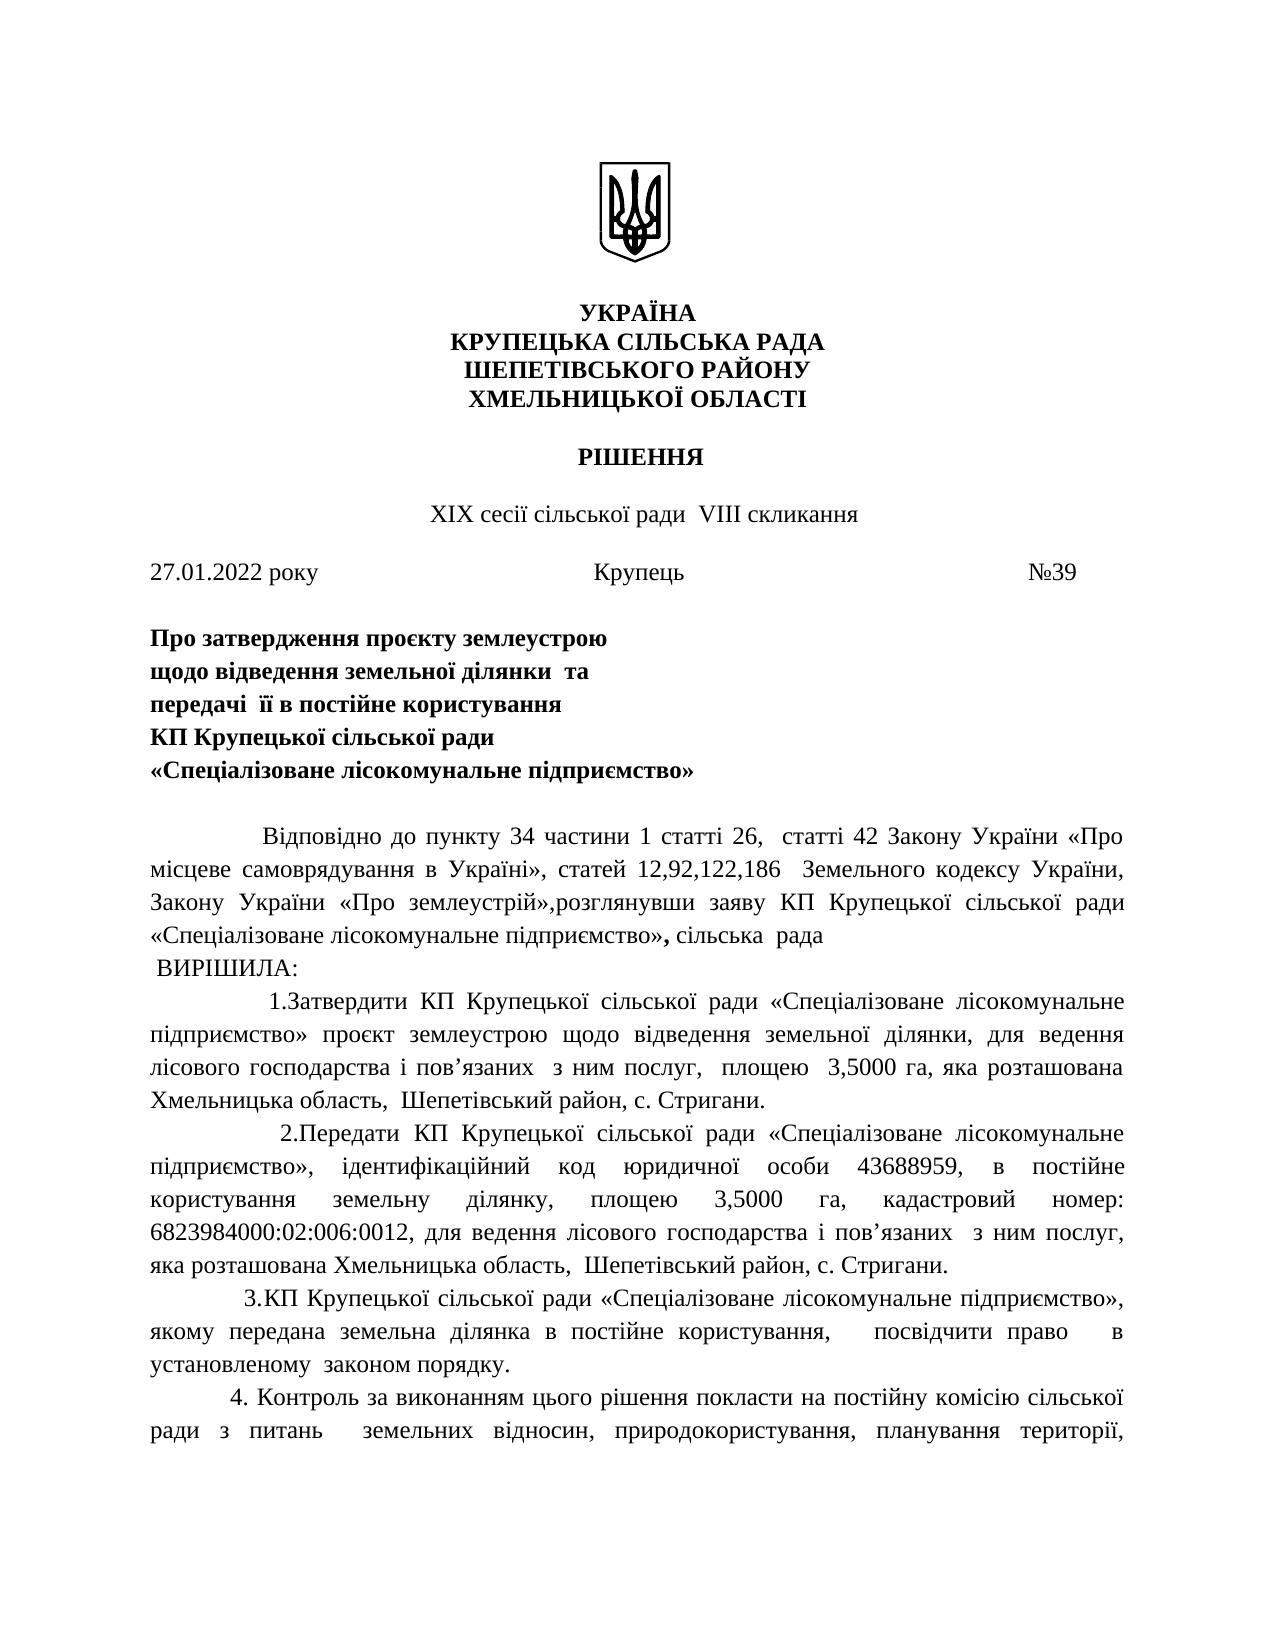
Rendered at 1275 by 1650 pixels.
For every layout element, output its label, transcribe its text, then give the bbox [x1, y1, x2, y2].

text 3.КП Крупецької сільської ради «Спеціалізоване лісокомунальне підприємство», якому передана земельна ділянка в постійне користування, посвідчити право в установленому законом порядку. [150, 1283, 1125, 1378]
text Відповідно до пункту 34 частини 1 статті 26, статті 42 Закону України «Про місцеве самоврядування в Україні», статей 12,92,122,186 Земельного кодексу України, Закону України «Про землеустрій»,розглянувши заяву КП Крупецької сільської ради «Спеціалізоване лісокомунальне підприємство», сільська рада [150, 821, 1125, 949]
text передачі її в постійне користування [150, 689, 1125, 718]
text Про затвердження проєкту землеустрою [150, 623, 1125, 652]
text 2.Передати КП Крупецької сільської ради «Спеціалізоване лісокомунальне підприємство», ідентифікаційний код юридичної особи 43688959, в постійне користування земельну ділянку, площею 3,5000 га, кадастровий номер: 6823984000:02:006:0012, для ведення лісового господарства і пов’язаних з ним послуг, яка розташована Хмельницька область, Шепетівський район, с. Стригани. [150, 1118, 1125, 1279]
text ХМЕЛЬНИЦЬКОЇ ОБЛАСТІ [150, 384, 1125, 413]
text ХІХ сесії сільської ради VІІІ скликання [150, 499, 1125, 528]
text КРУПЕЦЬКА СІЛЬСЬКА РАДА [150, 327, 1125, 356]
text РІШЕННЯ [150, 442, 1125, 471]
text щодо відведення земельної ділянки та [150, 656, 1125, 684]
text ВИРІШИЛА: [150, 953, 1125, 982]
text 27.01.2022 року Крупець №39 [150, 557, 1125, 586]
text УКРАЇНА [150, 298, 1125, 327]
text КП Крупецької сільської ради [150, 722, 1125, 751]
text ШЕПЕТІВСЬКОГО РАЙОНУ [150, 356, 1125, 384]
text 1.Затвердити КП Крупецької сільської ради «Спеціалізоване лісокомунальне підприємство» проєкт землеустрою щодо відведення земельної ділянки, для ведення лісового господарства і пов’язаних з ним послуг, площею 3,5000 га, яка розташована Хмельницька область, Шепетівський район, с. Стригани. [150, 986, 1125, 1114]
text «Спеціалізоване лісокомунальне підприємство» [150, 755, 1125, 784]
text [150, 1382, 1125, 1444]
